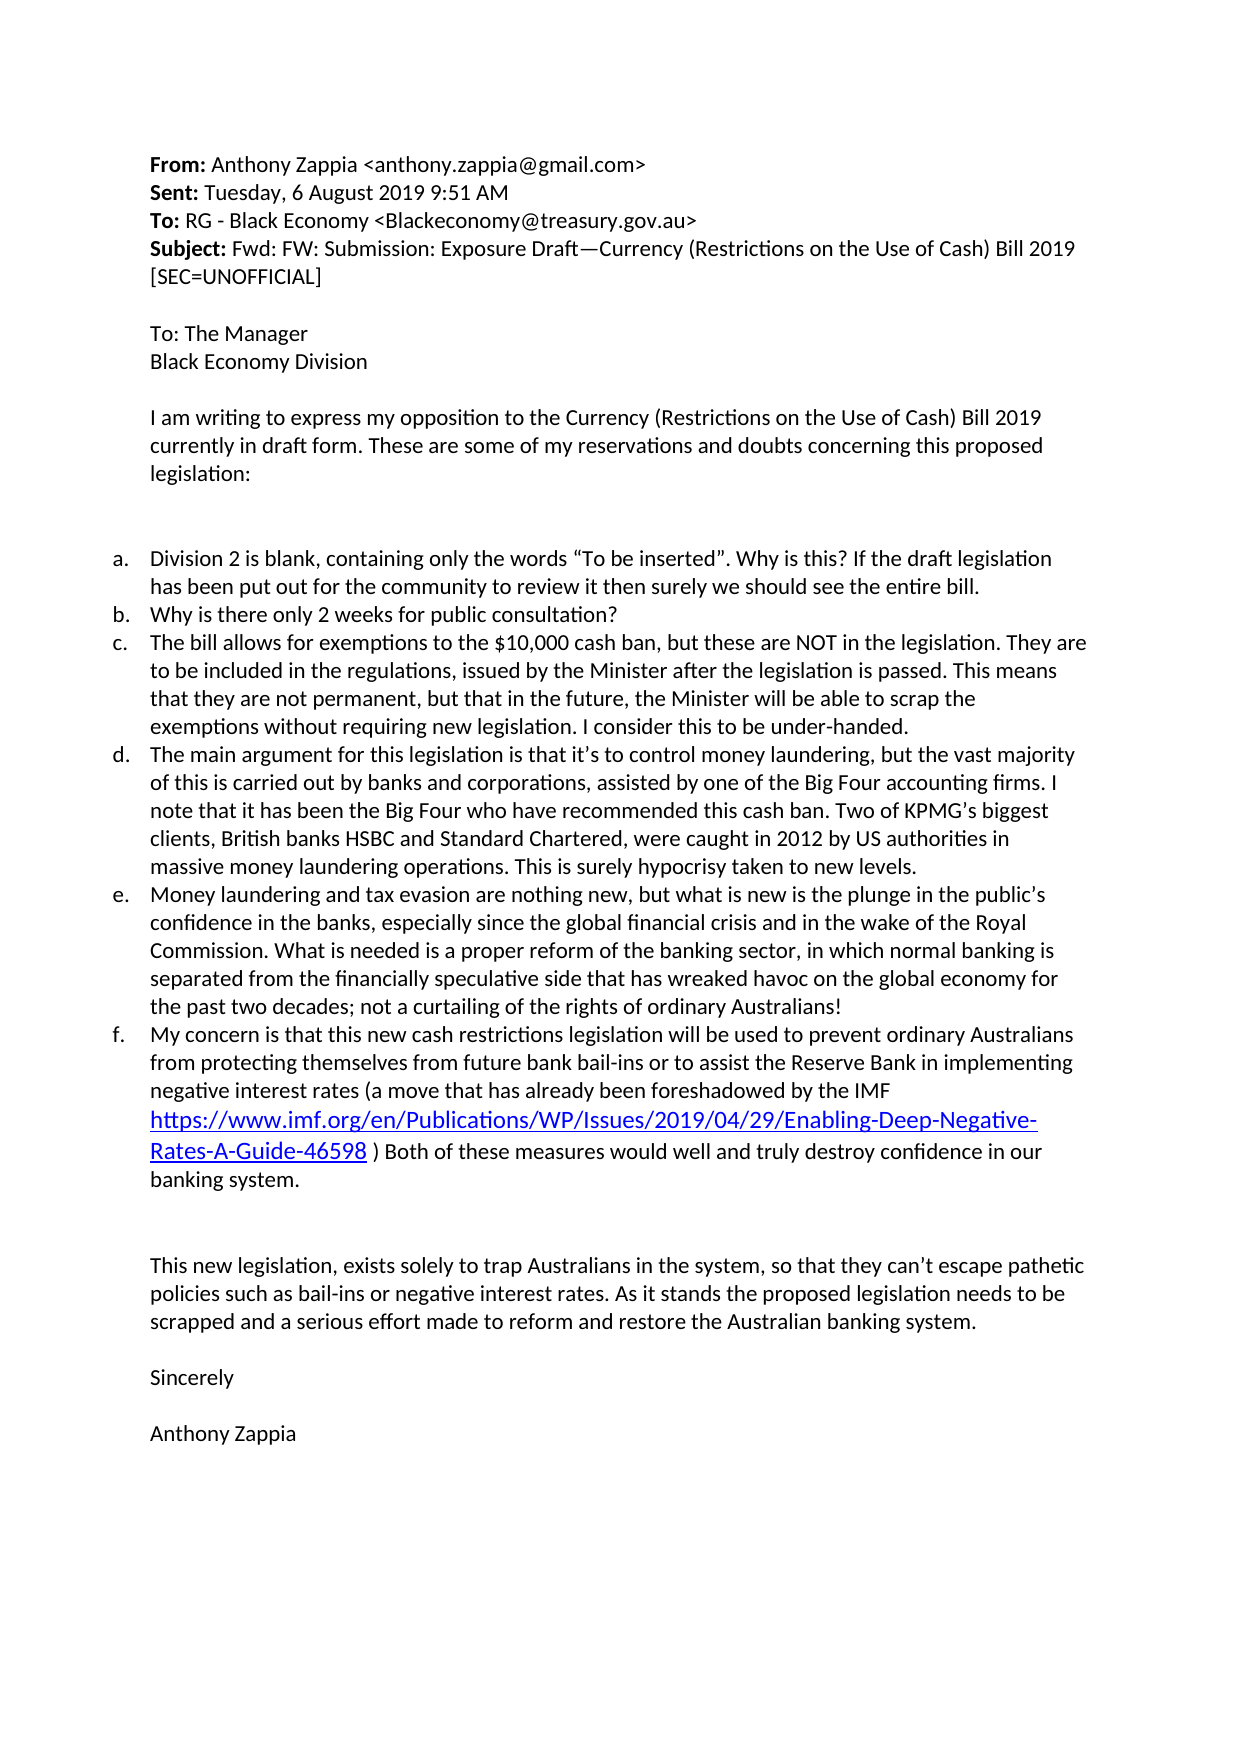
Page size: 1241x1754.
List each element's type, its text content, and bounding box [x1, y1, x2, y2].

text Anthony Zappia [150, 1419, 1090, 1447]
list Why is there only 2 weeks for public consultation? [112, 600, 1090, 628]
text This new legislation, exists solely to trap Australians in the system, so that they can’t escape pathetic policies such as bail-ins or negative interest rates. As it stands the proposed legislation needs to be scrapped and a serious effort made to reform and restore the Australian banking system. [150, 1251, 1090, 1335]
list Division 2 is blank, containing only the words “To be inserted”. Why is this? If the draft legislation has been put out for the community to review it then surely we should see the entire bill. [112, 544, 1090, 600]
text Sincerely [150, 1363, 1090, 1391]
list The bill allows for exemptions to the $10,000 cash ban, but these are NOT in the legislation. They are to be included in the regulations, issued by the Minister after the legislation is passed. This means that they are not permanent, but that in the future, the Minister will be able to scrap the exemptions without requiring new legislation. I consider this to be under-handed. [112, 628, 1090, 740]
text I am writing to express my opposition to the Currency (Restrictions on the Use of Cash) Bill 2019 currently in draft form. These are some of my reservations and doubts concerning this proposed legislation: [150, 403, 1090, 487]
list The main argument for this legislation is that it’s to control money laundering, but the vast majority of this is carried out by banks and corporations, assisted by one of the Big Four accounting firms. I note that it has been the Big Four who have recommended this cash ban. Two of KPMG’s biggest clients, British banks HSBC and Standard Chartered, were caught in 2012 by US authorities in massive money laundering operations. This is surely hypocrisy taken to new levels. [112, 740, 1090, 880]
text From: Anthony Zappia <anthony.zappia@gmail.com> Sent: Tuesday, 6 August 2019 9:51 AM To: RG - Black Economy <Blackeconomy@treasury.gov.au> Subject: Fwd: FW: Submission: Exposure Draft—Currency (Restrictions on the Use of Cash) Bill 2019 [SEC=UNOFFICIAL] [150, 150, 1090, 290]
list My concern is that this new cash restrictions legislation will be used to prevent ordinary Australians from protecting themselves from future bank bail-ins or to assist the Reserve Bank in implementing negative interest rates (a move that has already been foreshadowed by the IMF https://www.imf.org/en/Publications/WP/Issues/2019/04/29/Enabling-Deep-Negative-Rates-A-Guide-46598 ) Both of these measures would well and truly destroy confidence in our banking system. [112, 1021, 1090, 1194]
text To: The Manager [150, 319, 1090, 347]
text Black Economy Division [150, 347, 1090, 375]
list Money laundering and tax evasion are nothing new, but what is new is the plunge in the public’s confidence in the banks, especially since the global financial crisis and in the wake of the Royal Commission. What is needed is a proper reform of the banking sector, in which normal banking is separated from the financially speculative side that has wreaked havoc on the global economy for the past two decades; not a curtailing of the rights of ordinary Australians! [112, 880, 1090, 1021]
